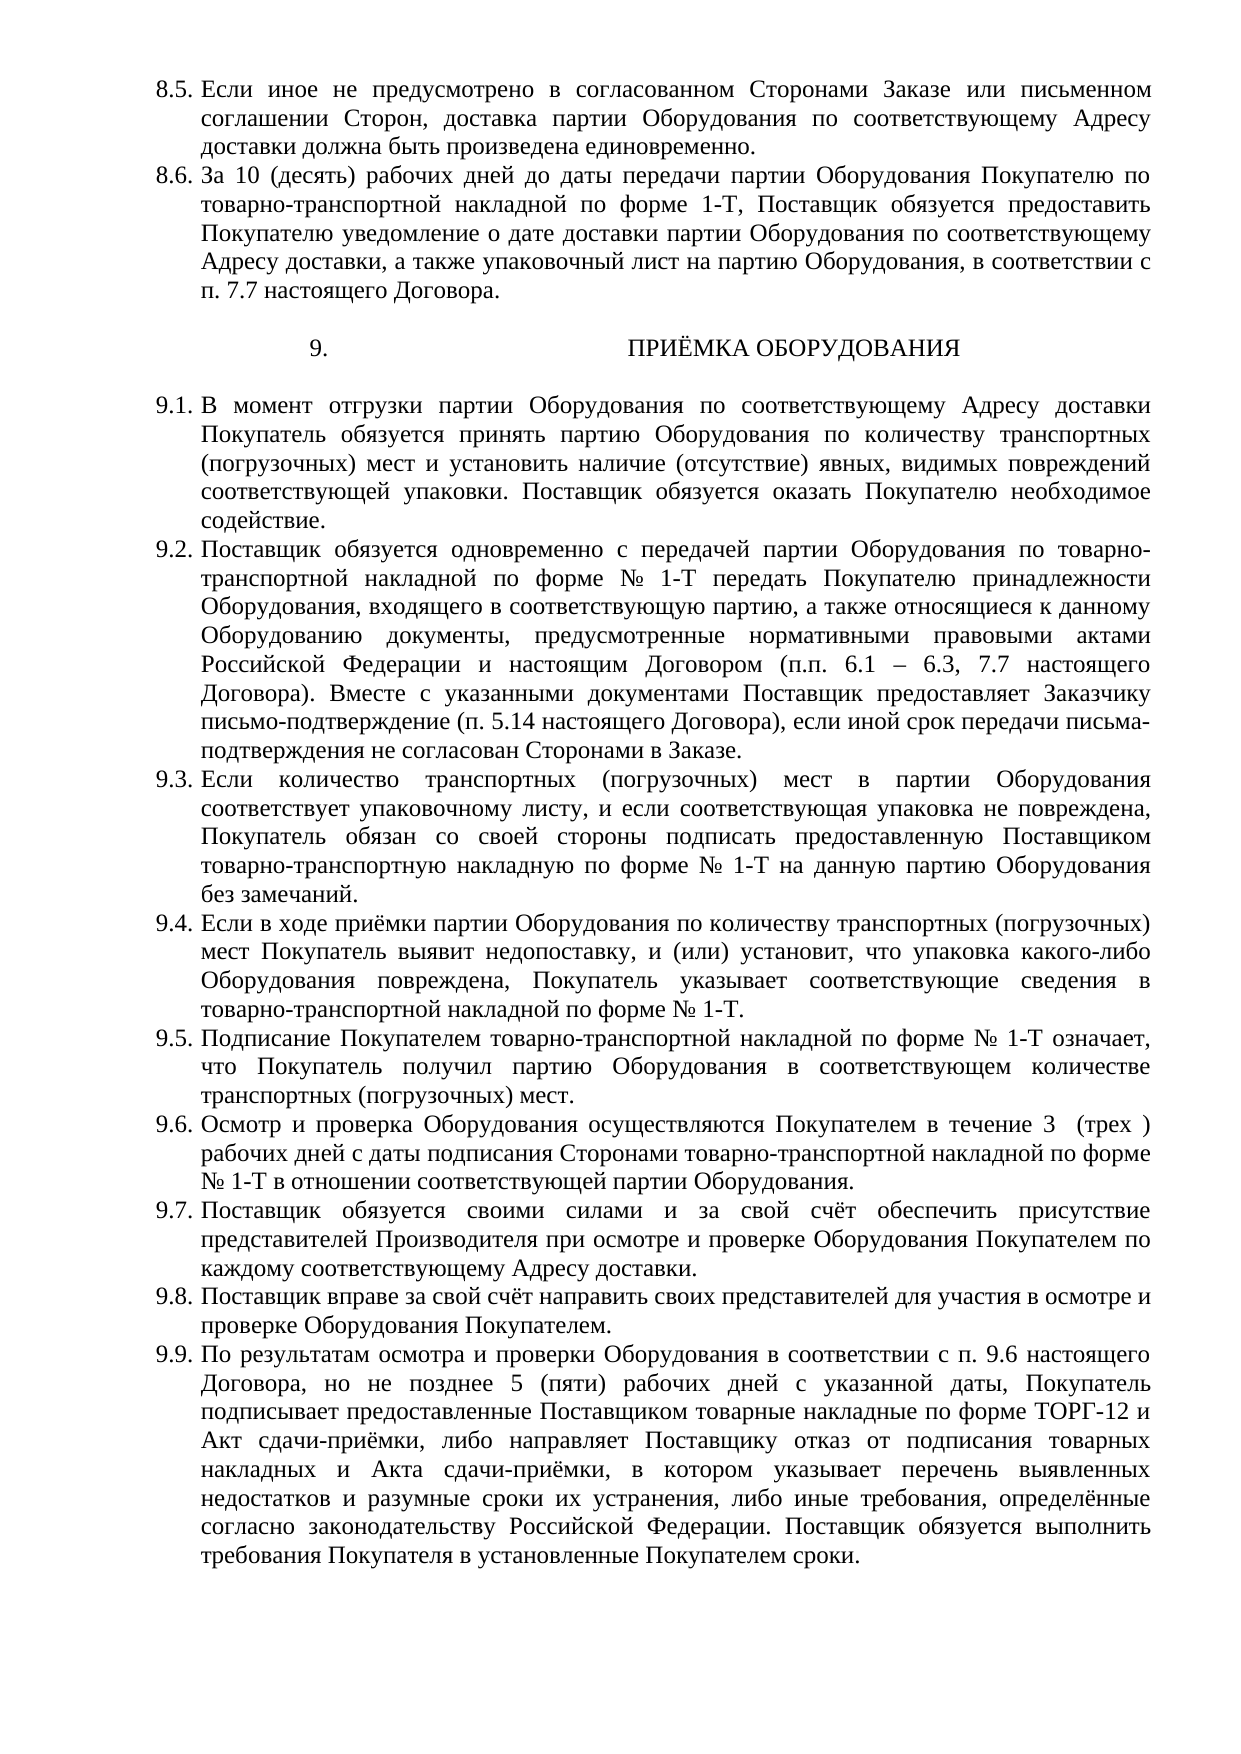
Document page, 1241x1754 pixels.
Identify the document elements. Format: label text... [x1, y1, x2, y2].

list Если иное не предусмотрено в согласованном Сторонами Заказе или письменном соглашении Сторон, доставка партии Оборудования по соответствующему Адресу доставки должна быть произведена единовременно. [156, 74, 1152, 160]
list Если количество транспортных (погрузочных) мест в партии Оборудования соответствует упаковочному листу, и если соответствующая упаковка не повреждена, Покупатель обязан со своей стороны подписать предоставленную Поставщиком товарно-транспортную накладную по форме № 1-Т на данную партию Оборудования без замечаний. [156, 764, 1152, 908]
list Поставщик обязуется одновременно с передачей партии Оборудования по товарно-транспортной накладной по форме № 1-Т передать Покупателю принадлежности Оборудования, входящего в соответствующую партию, а также относящиеся к данному Оборудованию документы, предусмотренные нормативными правовыми актами Российской Федерации и настоящим Договором (п.п. 6.1 – 6.3, 7.7 настоящего Договора). Вместе с указанными документами Поставщик предоставляет Заказчику письмо-подтверждение (п. 5.14 настоящего Договора), если иной срок передачи письма-подтверждения не согласован Сторонами в Заказе. [156, 534, 1152, 764]
list В момент отгрузки партии Оборудования по соответствующему Адресу доставки Покупатель обязуется принять партию Оборудования по количеству транспортных (погрузочных) мест и установить наличие (отсутствие) явных, видимых повреждений соответствующей упаковки. Поставщик обязуется оказать Покупателю необходимое содействие. [156, 390, 1152, 534]
list За 10 (десять) рабочих дней до даты передачи партии Оборудования Покупателю по товарно-транспортной накладной по форме 1-Т, Поставщик обязуется предоставить Покупателю уведомление о дате доставки партии Оборудования по соответствующему Адресу доставки, а также упаковочный лист на партию Оборудования, в соответствии с п. 7.7 настоящего Договора. [156, 160, 1152, 304]
list Осмотр и проверка Оборудования осуществляются Покупателем в течение 3 (трех ) рабочих дней с даты подписания Сторонами товарно-транспортной накладной по форме № 1-Т в отношении соответствующей партии Оборудования. [156, 1109, 1152, 1195]
list Подписание Покупателем товарно-транспортной накладной по форме № 1-Т означает, что Покупатель получил партию Оборудования в соответствующем количестве транспортных (погрузочных) мест. [156, 1023, 1152, 1109]
list Если в ходе приёмки партии Оборудования по количеству транспортных (погрузочных) мест Покупатель выявит недопоставку, и (или) установит, что упаковка какого-либо Оборудования повреждена, Покупатель указывает соответствующие сведения в товарно-транспортной накладной по форме № 1-Т. [156, 908, 1152, 1023]
list ПРИЁМКА ОБОРУДОВАНИЯ [118, 333, 1152, 361]
list Поставщик вправе за свой счёт направить своих представителей для участия в осмотре и проверке Оборудования Покупателем. [156, 1281, 1152, 1339]
list Поставщик обязуется своими силами и за свой счёт обеспечить присутствие представителей Производителя при осмотре и проверке Оборудования Покупателем по каждому соответствующему Адресу доставки. [156, 1195, 1152, 1281]
list По результатам осмотра и проверки Оборудования в соответствии с п. 9.6 настоящего Договора, но не позднее 5 (пяти) рабочих дней с указанной даты, Покупатель подписывает предоставленные Поставщиком товарные накладные по форме ТОРГ-12 и Акт сдачи-приёмки, либо направляет Поставщику отказ от подписания товарных накладных и Акта сдачи-приёмки, в котором указывает перечень выявленных недостатков и разумные сроки их устранения, либо иные требования, определённые согласно законодательству Российской Федерации. Поставщик обязуется выполнить требования Покупателя в установленные Покупателем сроки. [156, 1339, 1152, 1569]
